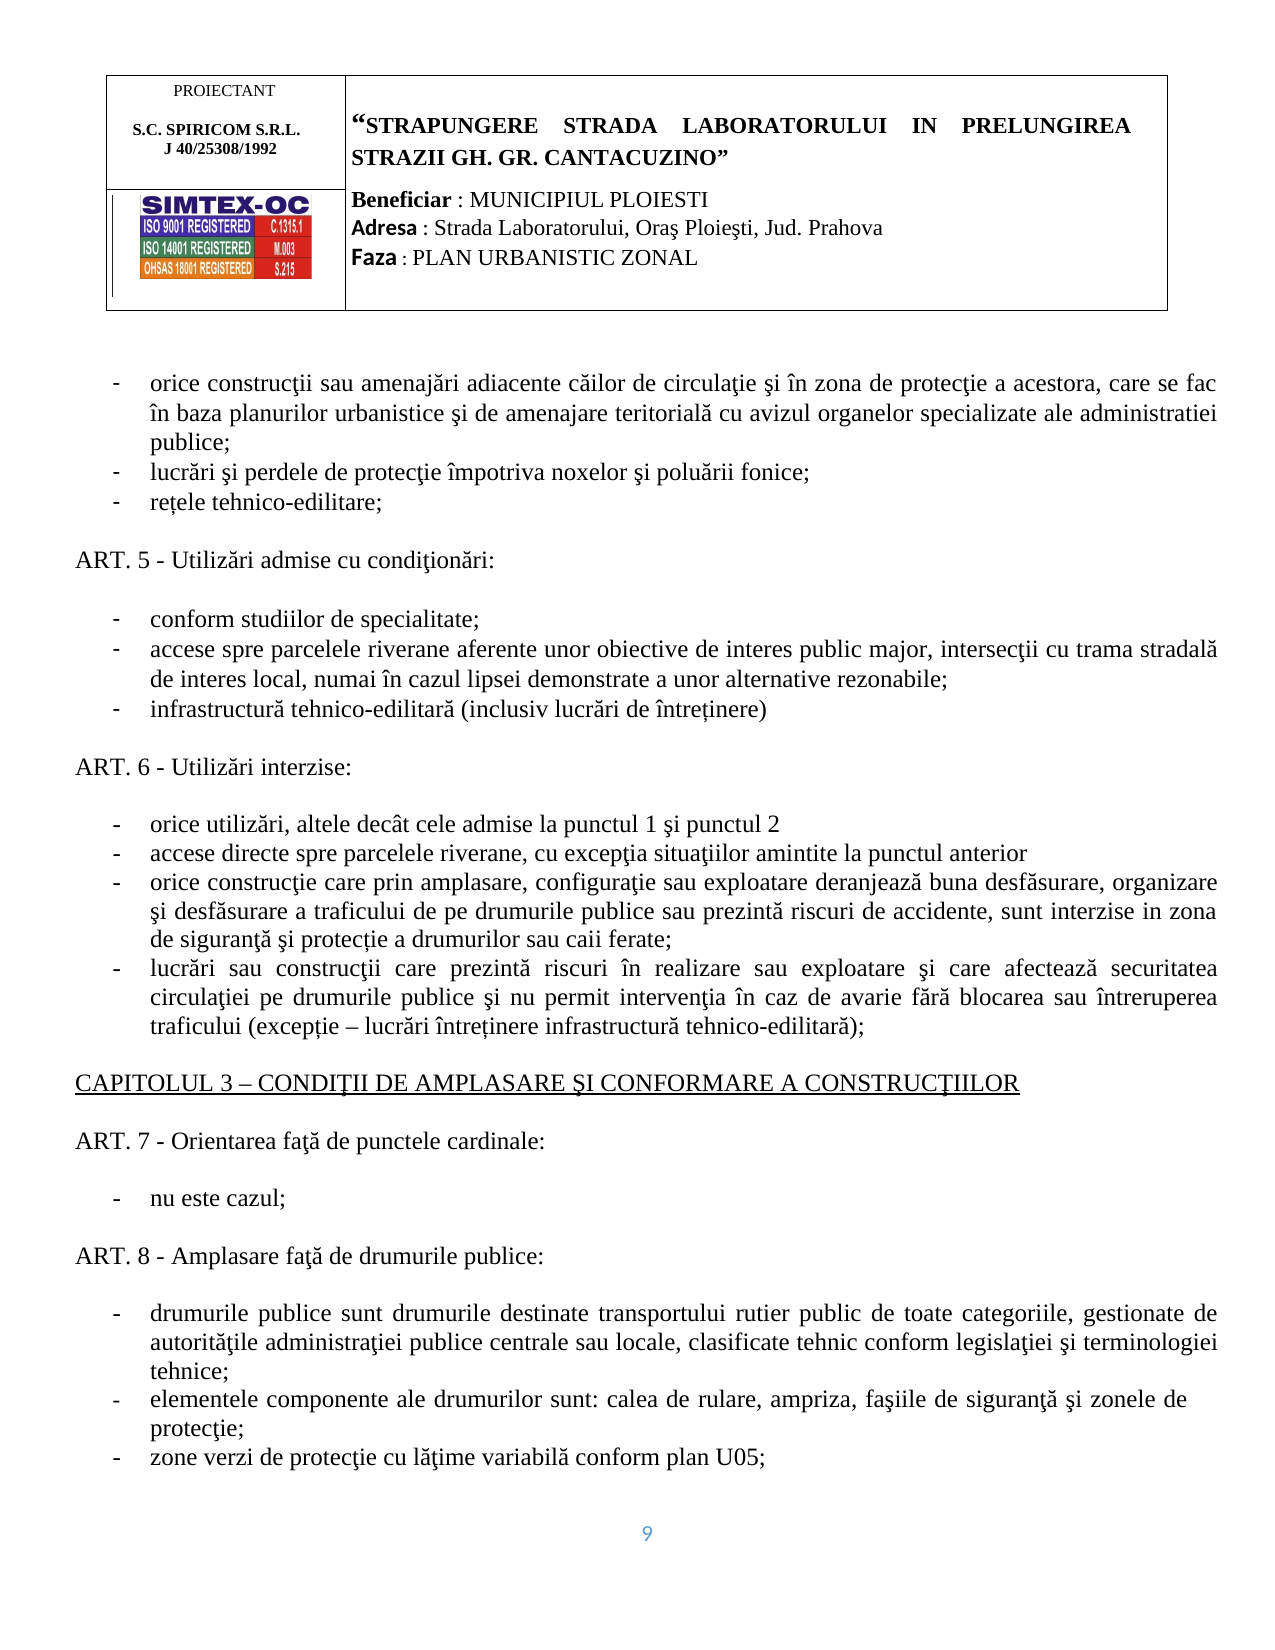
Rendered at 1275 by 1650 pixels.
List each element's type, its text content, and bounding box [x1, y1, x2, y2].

list accese spre parcelele riverane aferente unor obiective de interes public major, intersecţii cu trama stradală de interes local, numai în cazul lipsei demonstrate a unor alternative rezonabile; [112, 633, 1219, 693]
text ART. 6 - Utilizări interzise: [75, 752, 1219, 781]
list conform studiilor de specialitate; [112, 603, 1219, 633]
text ART. 8 - Amplasare faţă de drumurile publice: [75, 1241, 1219, 1269]
list lucrări sau construcţii care prezintă riscuri în realizare sau exploatare şi care afectează securitatea circulaţiei pe drumurile publice şi nu permit intervenţia în caz de avarie fără blocarea sau întreruperea traficului (excepție – lucrări întreținere infrastructură tehnico-edilitară); [112, 953, 1219, 1039]
picture [140, 195, 312, 279]
list orice construcţii sau amenajări adiacente căilor de circulaţie şi în zona de protecţie a acestora, care se fac în baza planurilor urbanistice şi de amenajare teritorială cu avizul organelor specializate ale administratiei publice; [112, 368, 1219, 456]
list nu este cazul; [112, 1183, 1219, 1212]
list accese directe spre parcelele riverane, cu excepţia situaţiilor amintite la punctul anterior [112, 838, 1219, 867]
text ART. 7 - Orientarea faţă de punctele cardinale: [75, 1126, 1219, 1154]
list zone verzi de protecţie cu lăţime variabilă conform plan U05; [112, 1442, 1188, 1471]
list orice utilizări, altele decât cele admise la punctul 1 şi punctul 2 [112, 809, 1219, 838]
list elementele componente ale drumurilor sunt: calea de rulare, ampriza, faşiile de siguranţă şi zonele de protecţie; [112, 1384, 1188, 1442]
list drumurile publice sunt drumurile destinate transportului rutier public de toate categoriile, gestionate de autorităţile administraţiei publice centrale sau locale, clasificate tehnic conform legislaţiei şi terminologiei tehnice; [112, 1298, 1219, 1384]
text CAPITOLUL 3 – CONDIŢII DE AMPLASARE ŞI CONFORMARE A CONSTRUCŢIILOR [75, 1068, 1219, 1097]
list infrastructură tehnico-edilitară (inclusiv lucrări de întreținere) [112, 693, 1219, 723]
text ART. 5 - Utilizări admise cu condiţionări: [75, 545, 1219, 574]
list rețele tehnico-edilitare; [112, 486, 1219, 517]
list lucrări şi perdele de protecţie împotriva noxelor şi poluării fonice; [112, 456, 1219, 486]
list orice construcţie care prin amplasare, configuraţie sau exploatare deranjează buna desfăsurare, organizare şi desfăsurare a traficului de pe drumurile publice sau prezintă riscuri de accidente, sunt interzise in zona de siguranţă şi protecție a drumurilor sau caii ferate; [112, 867, 1219, 953]
